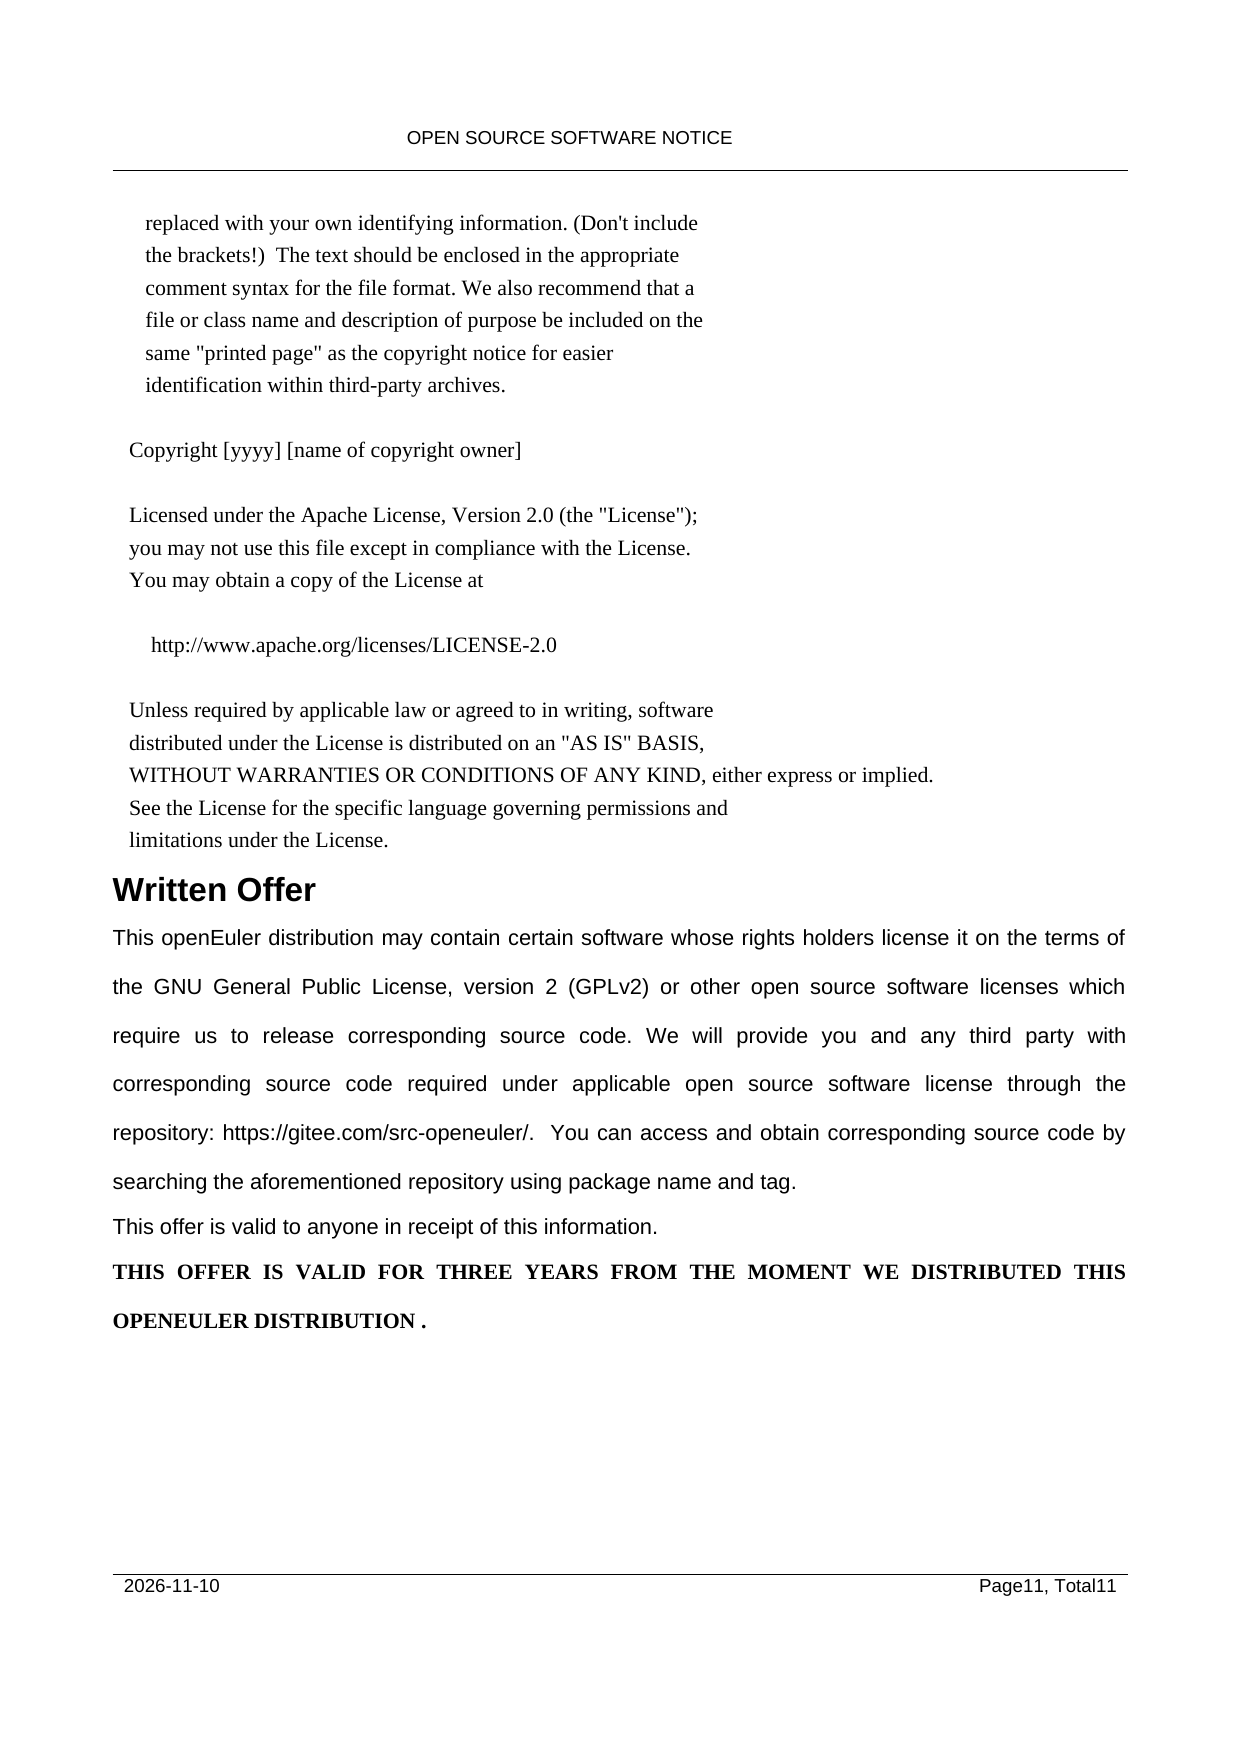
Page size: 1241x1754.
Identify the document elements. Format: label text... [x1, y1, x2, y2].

text Written Offer [112, 856, 1128, 921]
text This offer is valid to anyone in receipt of this information. [112, 1210, 1128, 1243]
text THIS OFFER IS VALID FOR THREE YEARS FROM THE MOMENT WE DISTRIBUTED THIS OPENEULER DISTRIBUTION . [112, 1255, 1128, 1337]
text This openEuler distribution may contain certain software whose rights holders license it on the terms of the GNU General Public License, version 2 (GPLv2) or other open source software licenses which require us to release corresponding source code. We will provide you and any third party with corresponding source code required under applicable open source software license through the repository: https://gitee.com/src-openeuler/. You can access and obtain corresponding source code by searching the aforementioned repository using package name and tag. [112, 921, 1128, 1198]
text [112, 206, 1128, 856]
